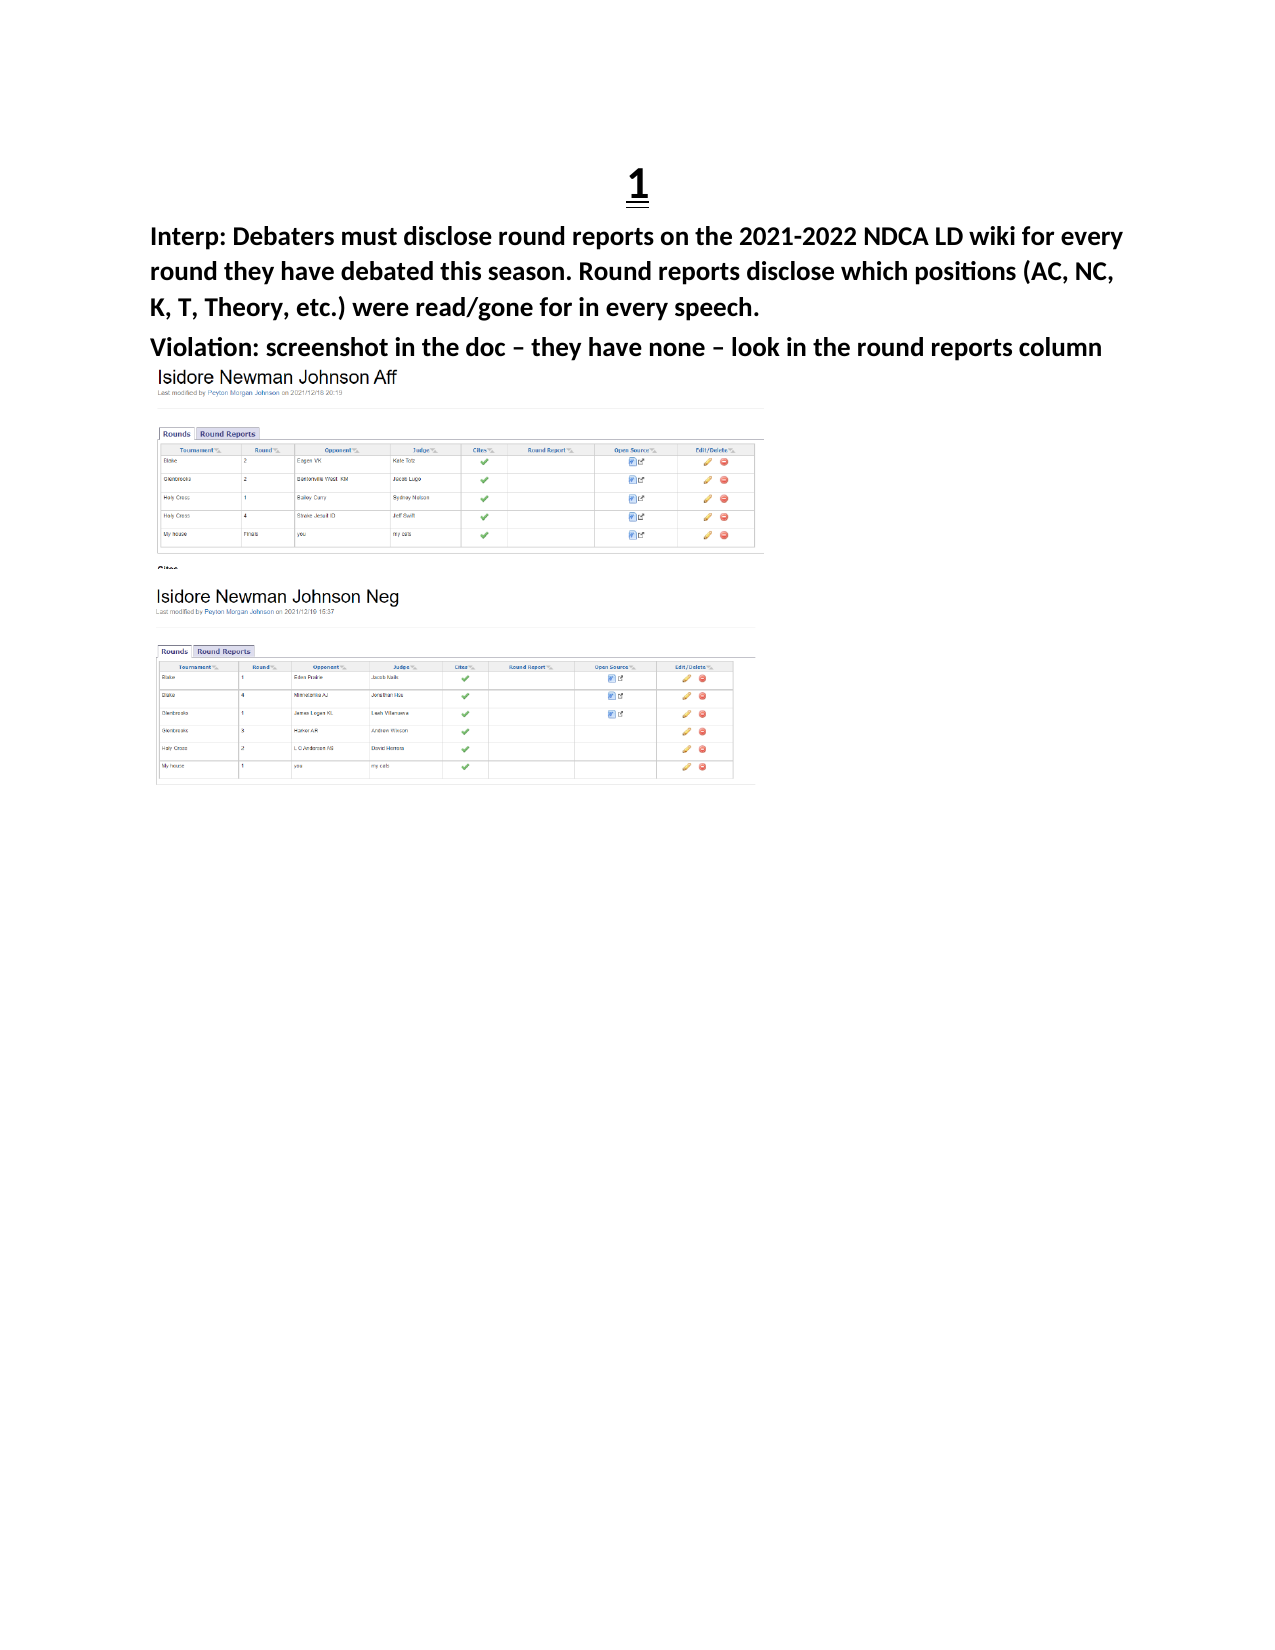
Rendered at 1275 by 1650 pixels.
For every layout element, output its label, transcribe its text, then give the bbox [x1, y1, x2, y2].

picture [150, 365, 764, 569]
picture [150, 587, 756, 793]
subtitle Interp: Debaters must disclose round reports on the 2021-2022 NDCA LD wiki for every round they have debated this season. Round reports disclose which positions (AC, NC, K, T, Theory, etc.) were read/gone for in every speech. [150, 219, 1125, 323]
subtitle Violation: screenshot in the doc – they have none – look in the round reports column [150, 330, 1125, 363]
subtitle 1 [150, 154, 1125, 210]
